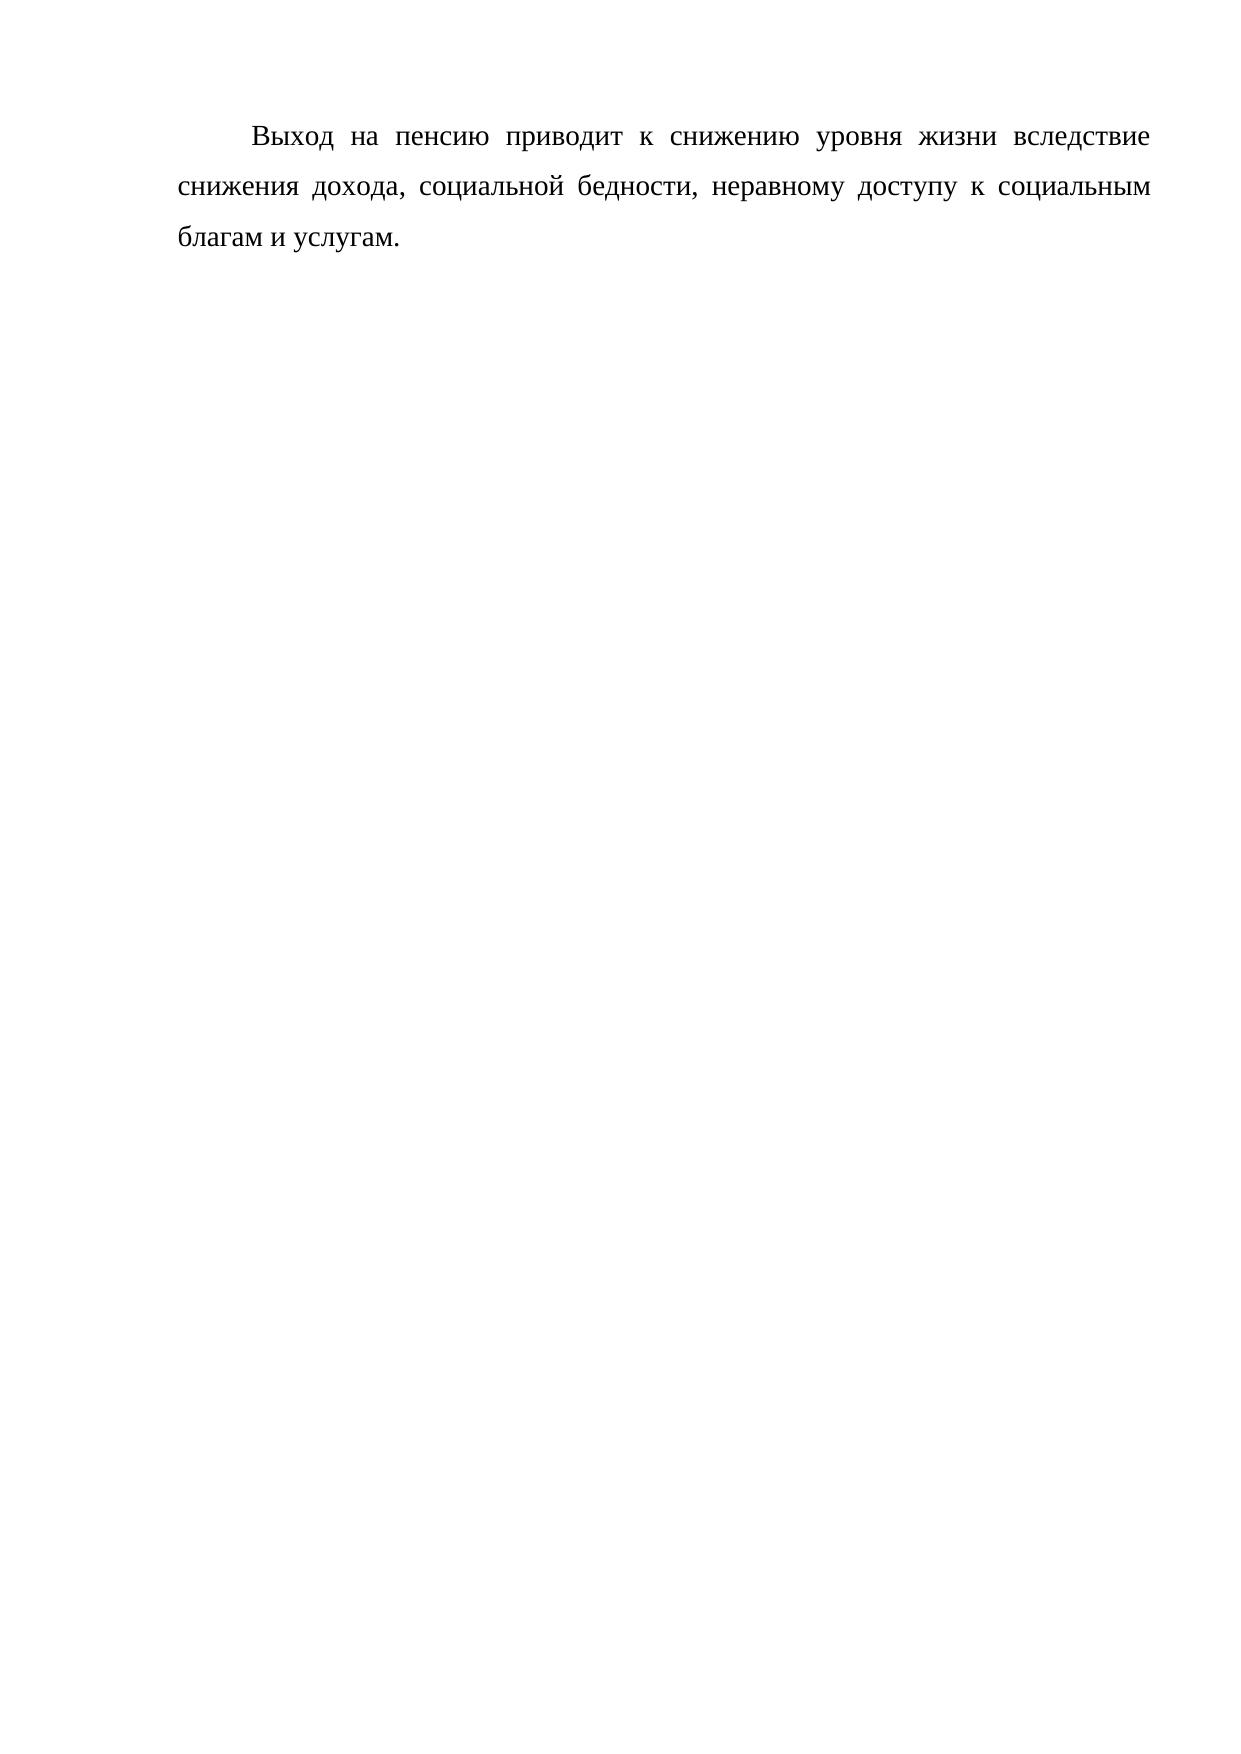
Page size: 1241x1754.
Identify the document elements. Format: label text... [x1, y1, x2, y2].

text Выход на пенсию приводит к снижению уровня жизни вследствие снижения дохода, социальной бедности, неравному доступу к социальным благам и услугам. [177, 118, 1152, 252]
